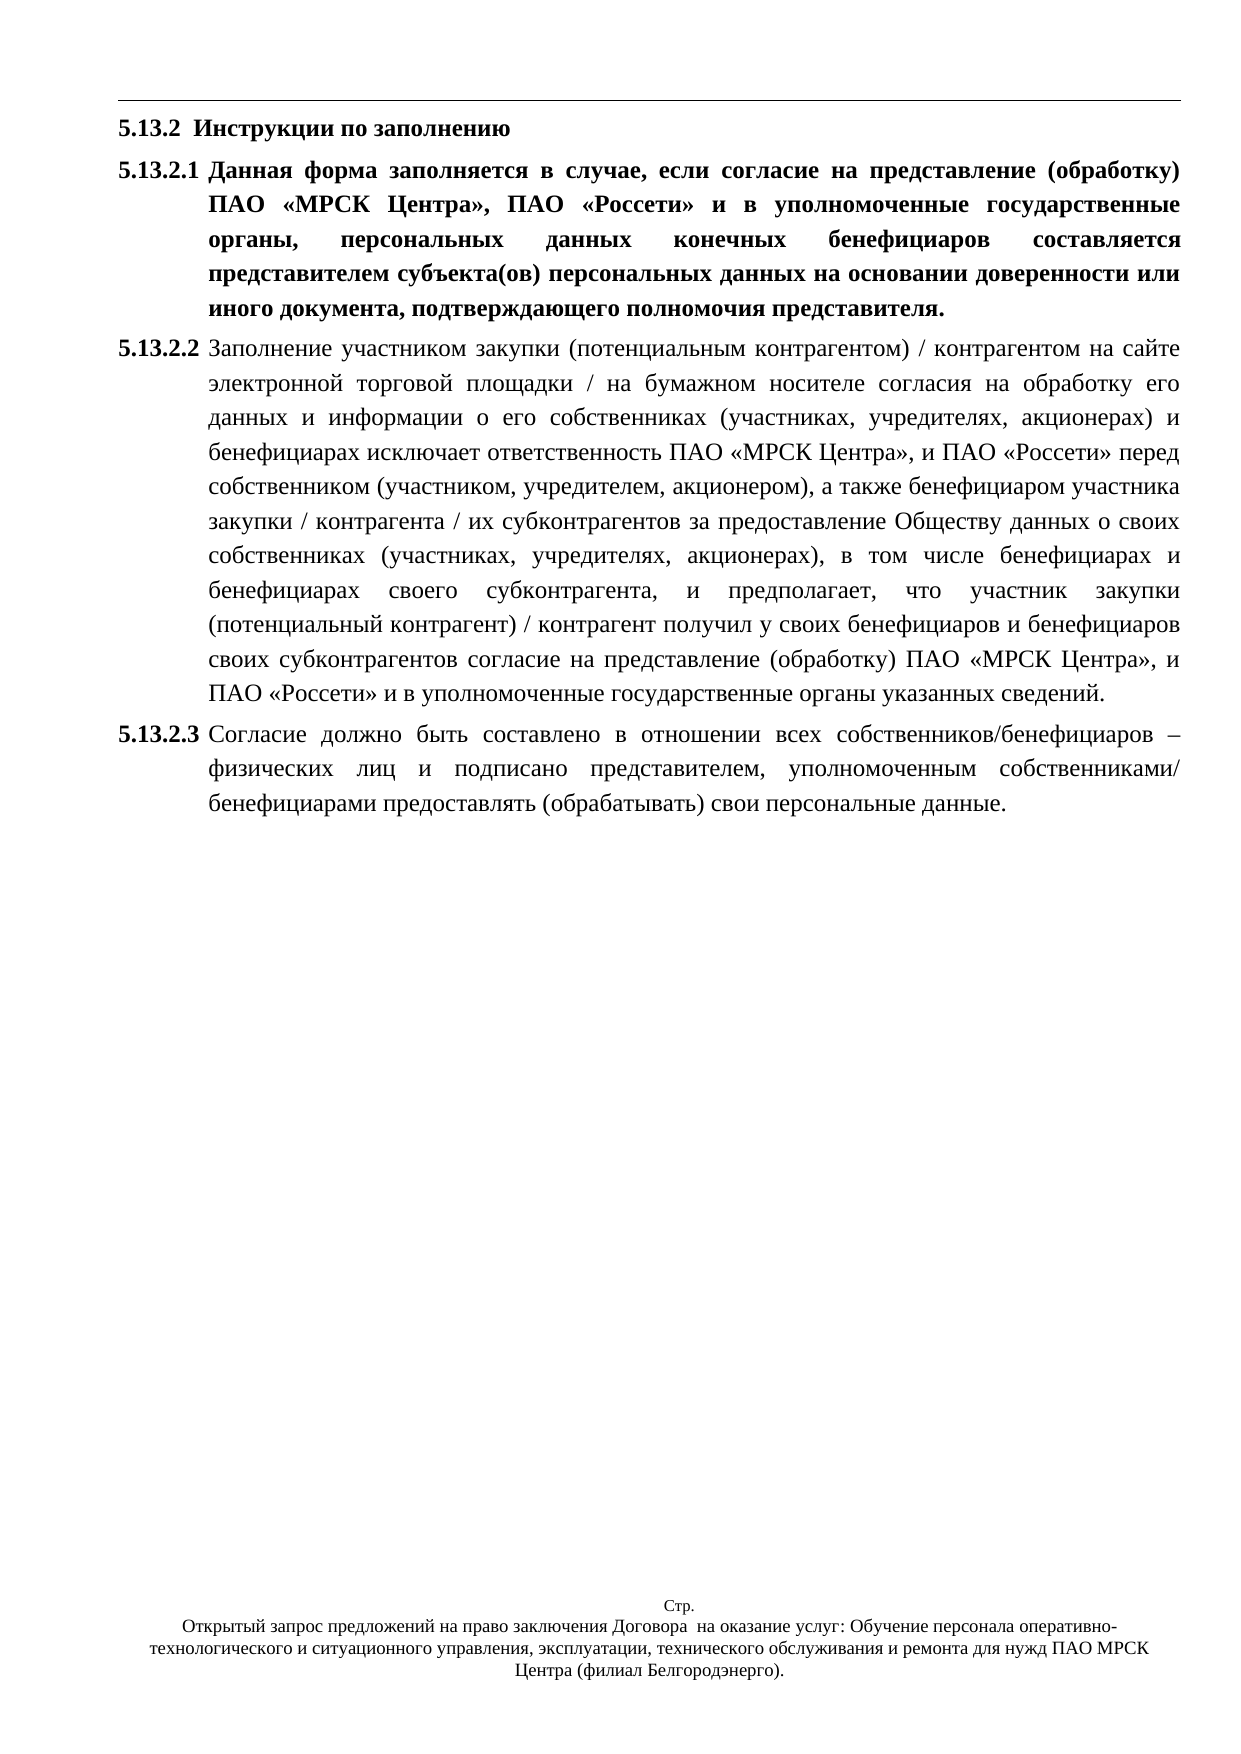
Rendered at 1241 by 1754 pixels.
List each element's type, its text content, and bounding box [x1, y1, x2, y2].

list Заполнение участником закупки (потенциальным контрагентом) / контрагентом на сайте электронной торговой площадки / на бумажном носителе согласия на обработку его данных и информации о его собственниках (участниках, учредителях, акционерах) и бенефициарах исключает ответственность ПАО «МРСК Центра», и ПАО «Россети» перед собственником (участником, учредителем, акционером), а также бенефициаром участника закупки / контрагента / их субконтрагентов за предоставление Обществу данных о своих собственниках (участниках, учредителях, акционерах), в том числе бенефициарах и бенефициарах своего субконтрагента, и предполагает, что участник закупки (потенциальный контрагент) / контрагент получил у своих бенефициаров и бенефициаров своих субконтрагентов согласие на представление (обработку) ПАО «МРСК Центра», и ПАО «Россети» и в уполномоченные государственные органы указанных сведений. [118, 333, 1181, 707]
list Согласие должно быть составлено в отношении всех собственников/бенефициаров – физических лиц и подписано представителем, уполномоченным собственниками/ бенефициарами предоставлять (обрабатывать) свои персональные данные. [118, 719, 1181, 817]
subtitle Инструкции по заполнению [118, 113, 1181, 142]
list Данная форма заполняется в случае, если согласие на представление (обработку) ПАО «МРСК Центра», ПАО «Россети» и в уполномоченные государственные органы, персональных данных конечных бенефициаров составляется представителем субъекта(ов) персональных данных на основании доверенности или иного документа, подтверждающего полномочия представителя. [118, 155, 1181, 321]
